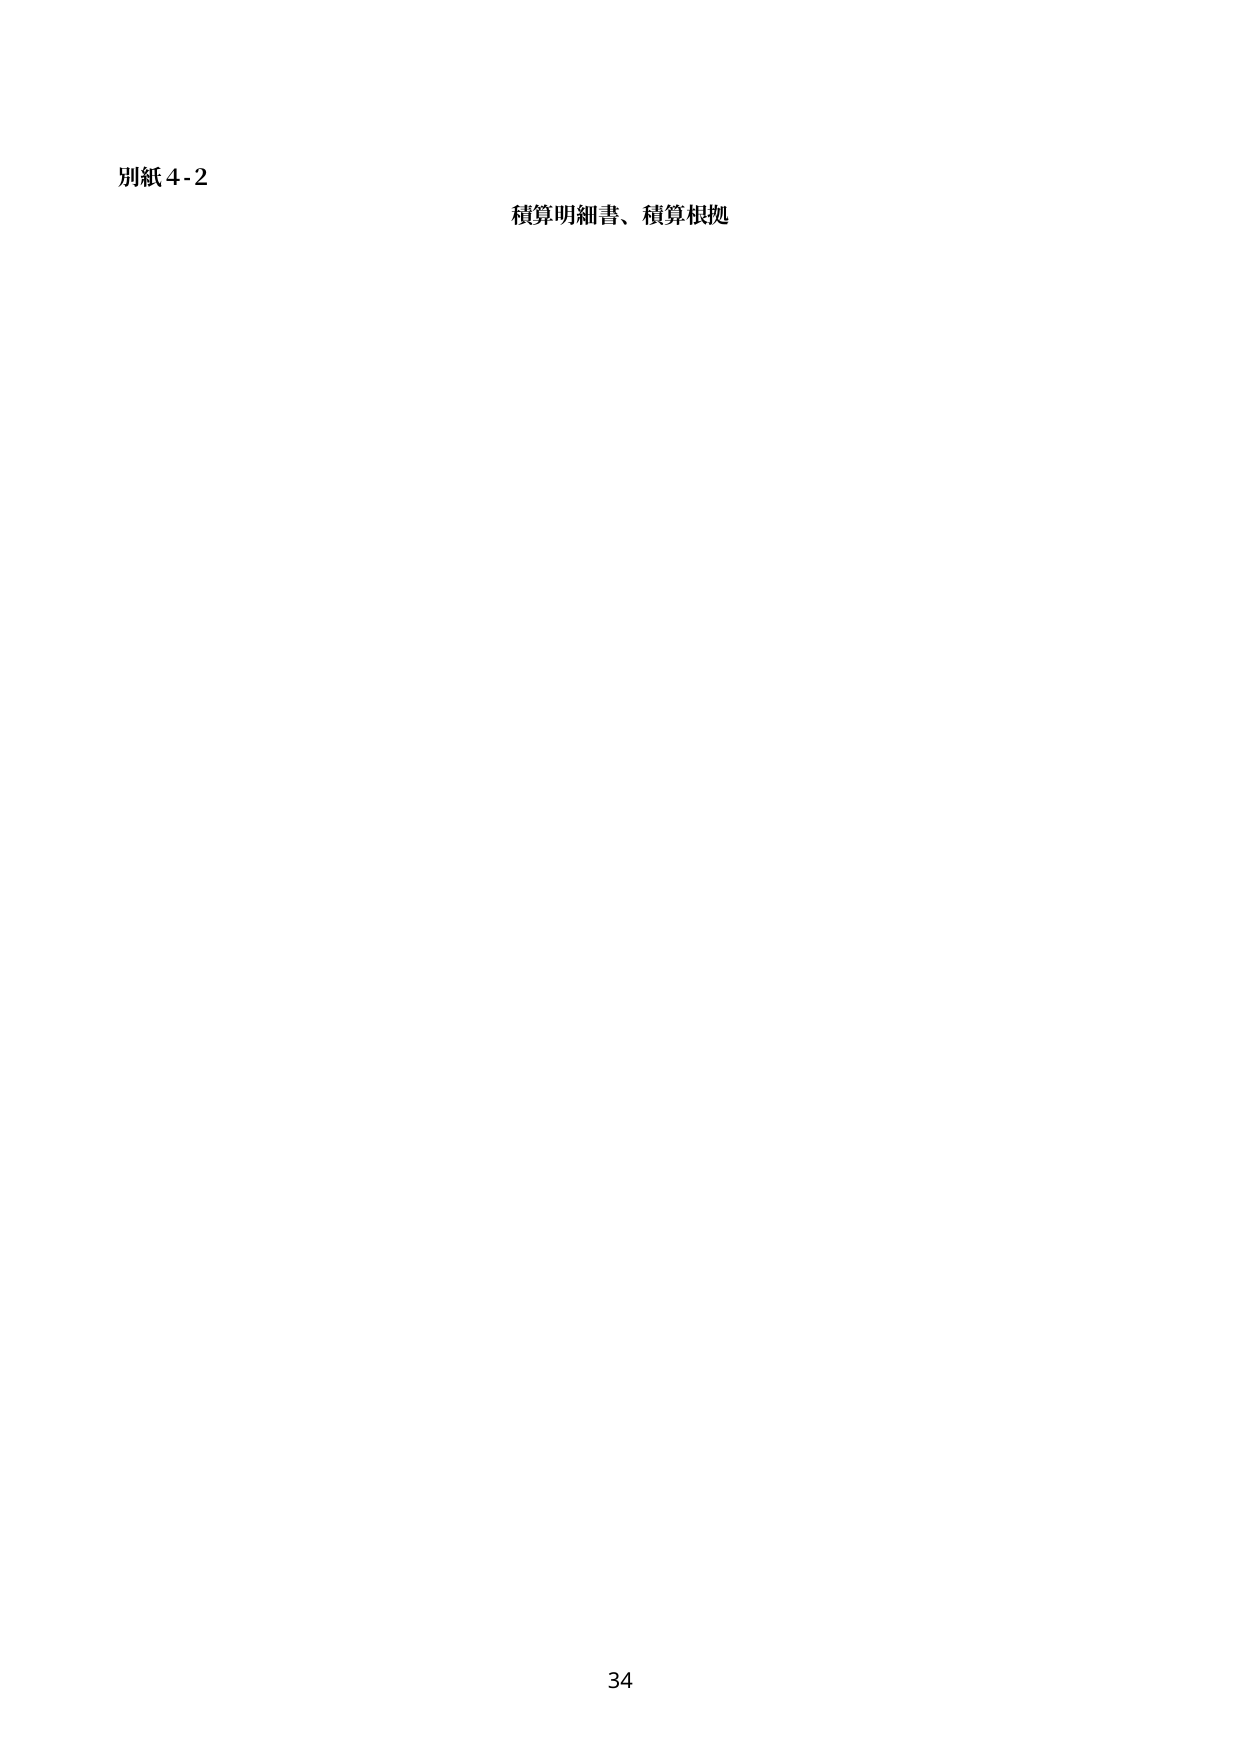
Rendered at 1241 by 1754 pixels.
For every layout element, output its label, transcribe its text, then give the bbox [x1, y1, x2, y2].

text 積算明細書、積算根拠 [118, 194, 1122, 232]
text 別紙４-２ [118, 157, 1122, 194]
